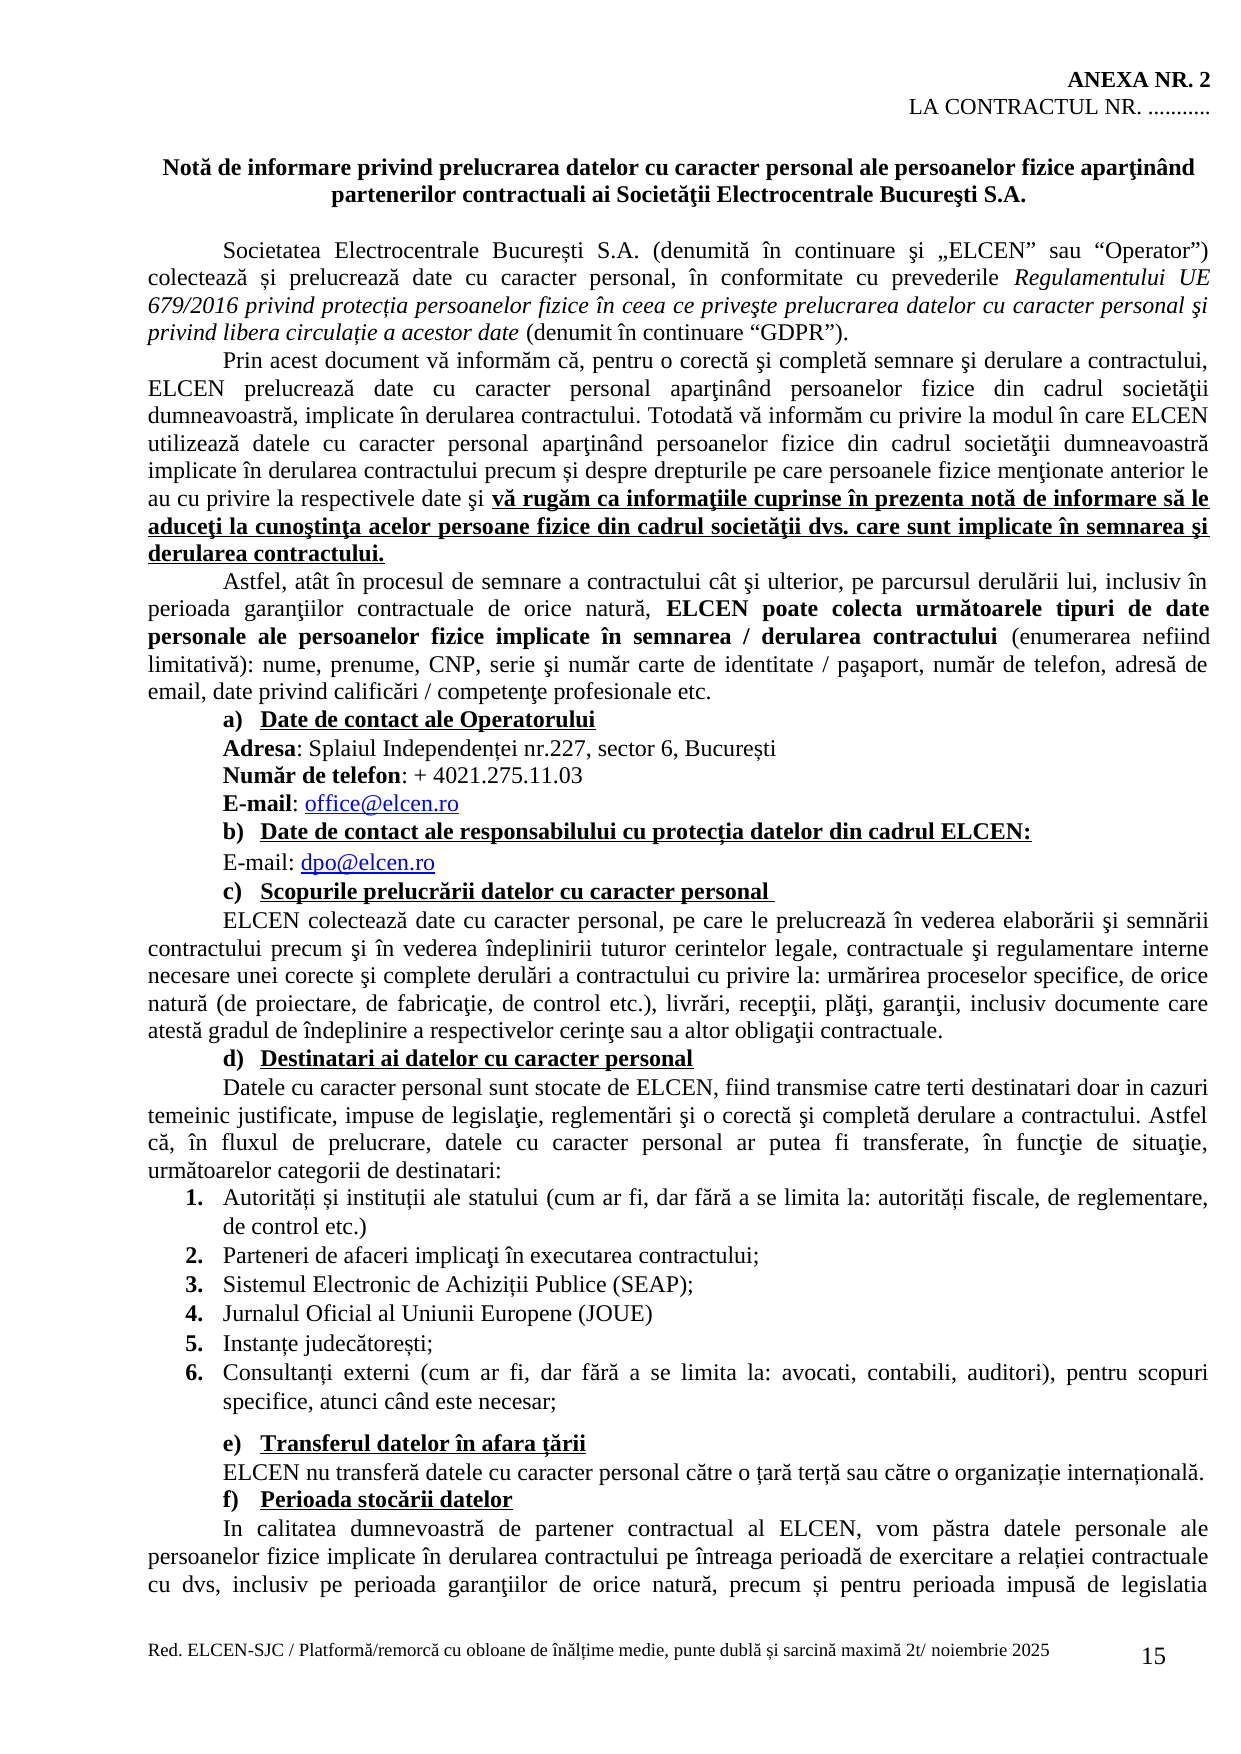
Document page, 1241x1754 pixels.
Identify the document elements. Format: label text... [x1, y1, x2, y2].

text anexa nr. 2 [148, 67, 1211, 93]
list Parteneri de afaceri implicaţi în executarea contractului; [185, 1241, 1211, 1269]
text Astfel, atât în procesul de semnare a contractului cât şi ulterior, pe parcursul derulării lui, inclusiv în perioada garanţiilor contractuale de orice natură, ELCEN poate colecta următoarele tipuri de date personale ale persoanelor fizice implicate în semnarea / derularea contractului (enumerarea nefiind limitativă): nume, prenume, CNP, serie şi număr carte de identitate / paşaport, număr de telefon, adresă de email, date privind calificări / competenţe profesionale etc. [148, 567, 1211, 705]
list Date de contact ale responsabilului cu protecția datelor din cadrul ELCEN: [223, 817, 1240, 844]
list Destinatari ai datelor cu caracter personal [223, 1044, 1211, 1072]
text ELCEN colectează date cu caracter personal, pe care le prelucrează în vederea elaborării şi semnării contractului precum şi în vederea îndeplinirii tuturor cerintelor legale, contractuale şi regulamentare interne necesare unei corecte şi complete derulări a contractului cu privire la: urmărirea proceselor specifice, de orice natură (de proiectare, de fabricaţie, de control etc.), livrări, recepţii, plăţi, garanţii, inclusiv documente care atestă gradul de îndeplinire a respectivelor cerinţe sau a altor obligaţii contractuale. [148, 906, 1211, 1044]
text ELCEN nu transferă datele cu caracter personal către o țară terță sau către o organizație internațională. [148, 1458, 1211, 1485]
list Transferul datelor în afara țării [223, 1429, 1211, 1456]
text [148, 1514, 1211, 1597]
text Număr de telefon: + 4021.275.11.03 [148, 761, 1211, 789]
text Societatea Electrocentrale București S.A. (denumită în continuare şi „ELCEN” sau “Operator”) colectează și prelucrează date cu caracter personal, în conformitate cu prevederile Regulamentului UE 679/2016 privind protecția persoanelor fizice în ceea ce priveşte prelucrarea datelor cu caracter personal şi privind libera circulație a acestor date (denumit în continuare “GDPR”). [148, 236, 1211, 346]
text Notă de informare privind prelucrarea datelor cu caracter personal ale persoanelor fizice aparţinând partenerilor contractuali ai Societăţii Electrocentrale Bucureşti S.A. [148, 153, 1211, 208]
list Jurnalul Oficial al Uniunii Europene (JOUE) [185, 1299, 1211, 1327]
list Consultanți externi (cum ar fi, dar fără a se limita la: avocati, contabili, auditori), pentru scopuri specifice, atunci când este necesar; [185, 1358, 1211, 1414]
list Date de contact ale Operatorului [223, 705, 1211, 732]
list Autorități și instituții ale statului (cum ar fi, dar fără a se limita la: autorități fiscale, de reglementare, de control etc.) [185, 1183, 1211, 1240]
text Datele cu caracter personal sunt stocate de ELCEN, fiind transmise catre terti destinatari doar in cazuri temeinic justificate, impuse de legislaţie, reglementări şi o corectă şi completă derulare a contractului. Astfel că, în fluxul de prelucrare, datele cu caracter personal ar putea fi transferate, în funcţie de situaţie, următoarelor categorii de destinatari: [148, 1073, 1211, 1183]
text LA CONTRACTUL NR. ........... [148, 93, 1211, 119]
list Instanțe judecătorești; [185, 1329, 1211, 1356]
text Adresa: Splaiul Independenței nr.227, sector 6, București [148, 734, 1211, 761]
text E-mail: dpo@elcen.ro [148, 848, 1211, 876]
text E-mail: office@elcen.ro [148, 789, 1211, 817]
list Perioada stocării datelor [223, 1485, 1211, 1513]
list Scopurile prelucrării datelor cu caracter personal [223, 876, 1211, 905]
list Sistemul Electronic de Achiziții Publice (SEAP); [185, 1270, 1211, 1298]
text Prin acest document vă informăm că, pentru o corectă şi completă semnare şi derulare a contractului, ELCEN prelucrează date cu caracter personal aparţinând persoanelor fizice din cadrul societăţii dumneavoastră, implicate în derularea contractului. Totodată vă informăm cu privire la modul în care ELCEN utilizează datele cu caracter personal aparţinând persoanelor fizice din cadrul societăţii dumneavoastră implicate în derularea contractului precum și despre drepturile pe care persoanele fizice menţionate anterior le au cu privire la respectivele date şi vă rugăm ca informaţiile cuprinse în prezenta notă de informare să le aduceţi la cunoştinţa acelor persoane fizice din cadrul societăţii dvs. care sunt implicate în semnarea şi derularea contractului. [148, 346, 1211, 567]
